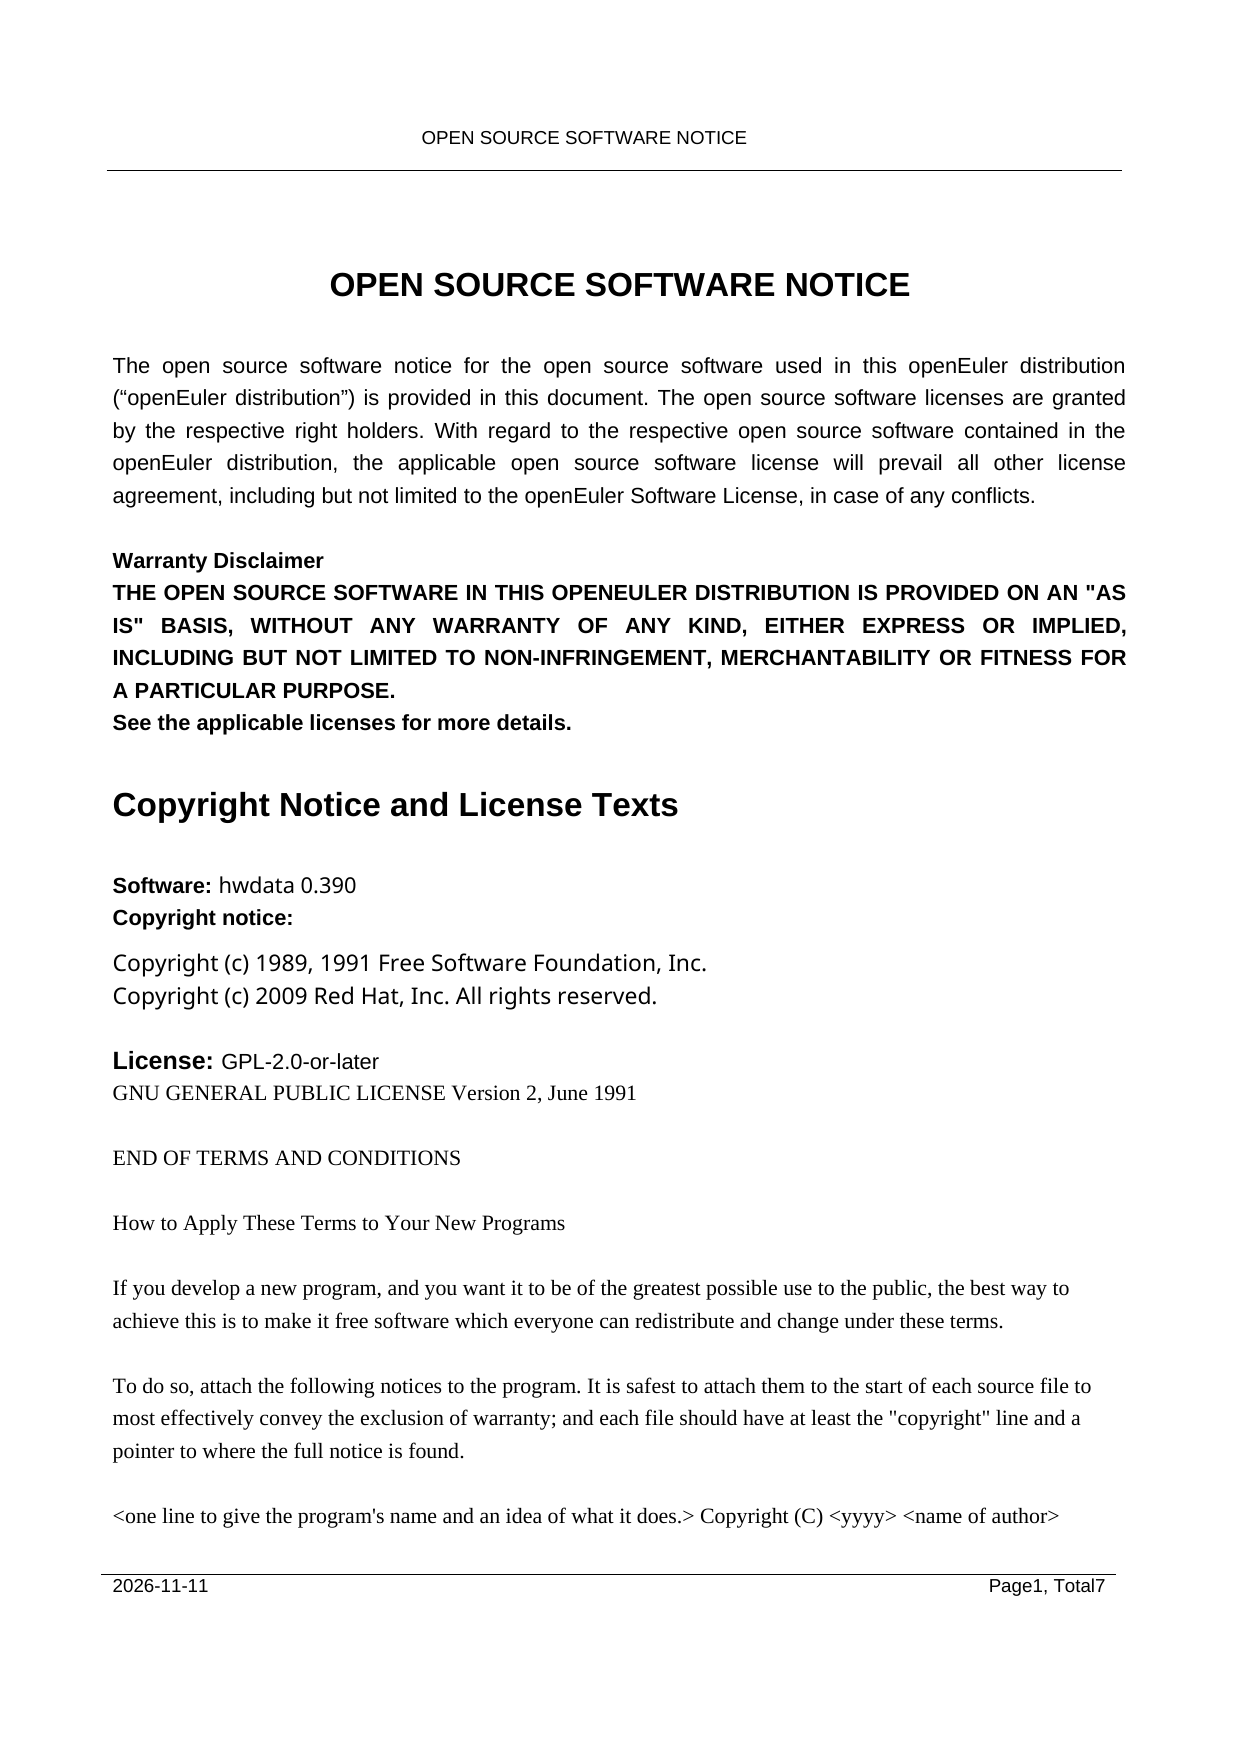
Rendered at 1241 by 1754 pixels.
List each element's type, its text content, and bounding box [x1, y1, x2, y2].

text Copyright (c) 1989, 1991 Free Software Foundation, Inc. Copyright (c) 2009 Red Hat, Inc. All rights reserved. [112, 947, 1128, 1044]
text Copyright Notice and License Texts [112, 771, 1128, 836]
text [112, 1077, 1128, 1532]
text The open source software notice for the open source software used in this openEuler distribution (“openEuler distribution”) is provided in this document. The open source software licenses are granted by the respective right holders. With regard to the respective open source software contained in the openEuler distribution, the applicable open source software license will prevail all other license agreement, including but not limited to the openEuler Software License, in case of any conflicts. [112, 349, 1128, 511]
text OPEN SOURCE SOFTWARE NOTICE [112, 251, 1128, 316]
text Copyright notice: [112, 901, 1128, 934]
text License: GPL-2.0-or-later [112, 1044, 1128, 1077]
text Warranty Disclaimer [112, 544, 1128, 576]
text THE OPEN SOURCE SOFTWARE IN THIS OPENEULER DISTRIBUTION IS PROVIDED ON AN "AS IS" BASIS, WITHOUT ANY WARRANTY OF ANY KIND, EITHER EXPRESS OR IMPLIED, INCLUDING BUT NOT LIMITED TO NON-INFRINGEMENT, MERCHANTABILITY OR FITNESS FOR A PARTICULAR PURPOSE. See the applicable licenses for more details. [112, 576, 1128, 739]
title Software: hwdata 0.390 [112, 869, 1128, 901]
